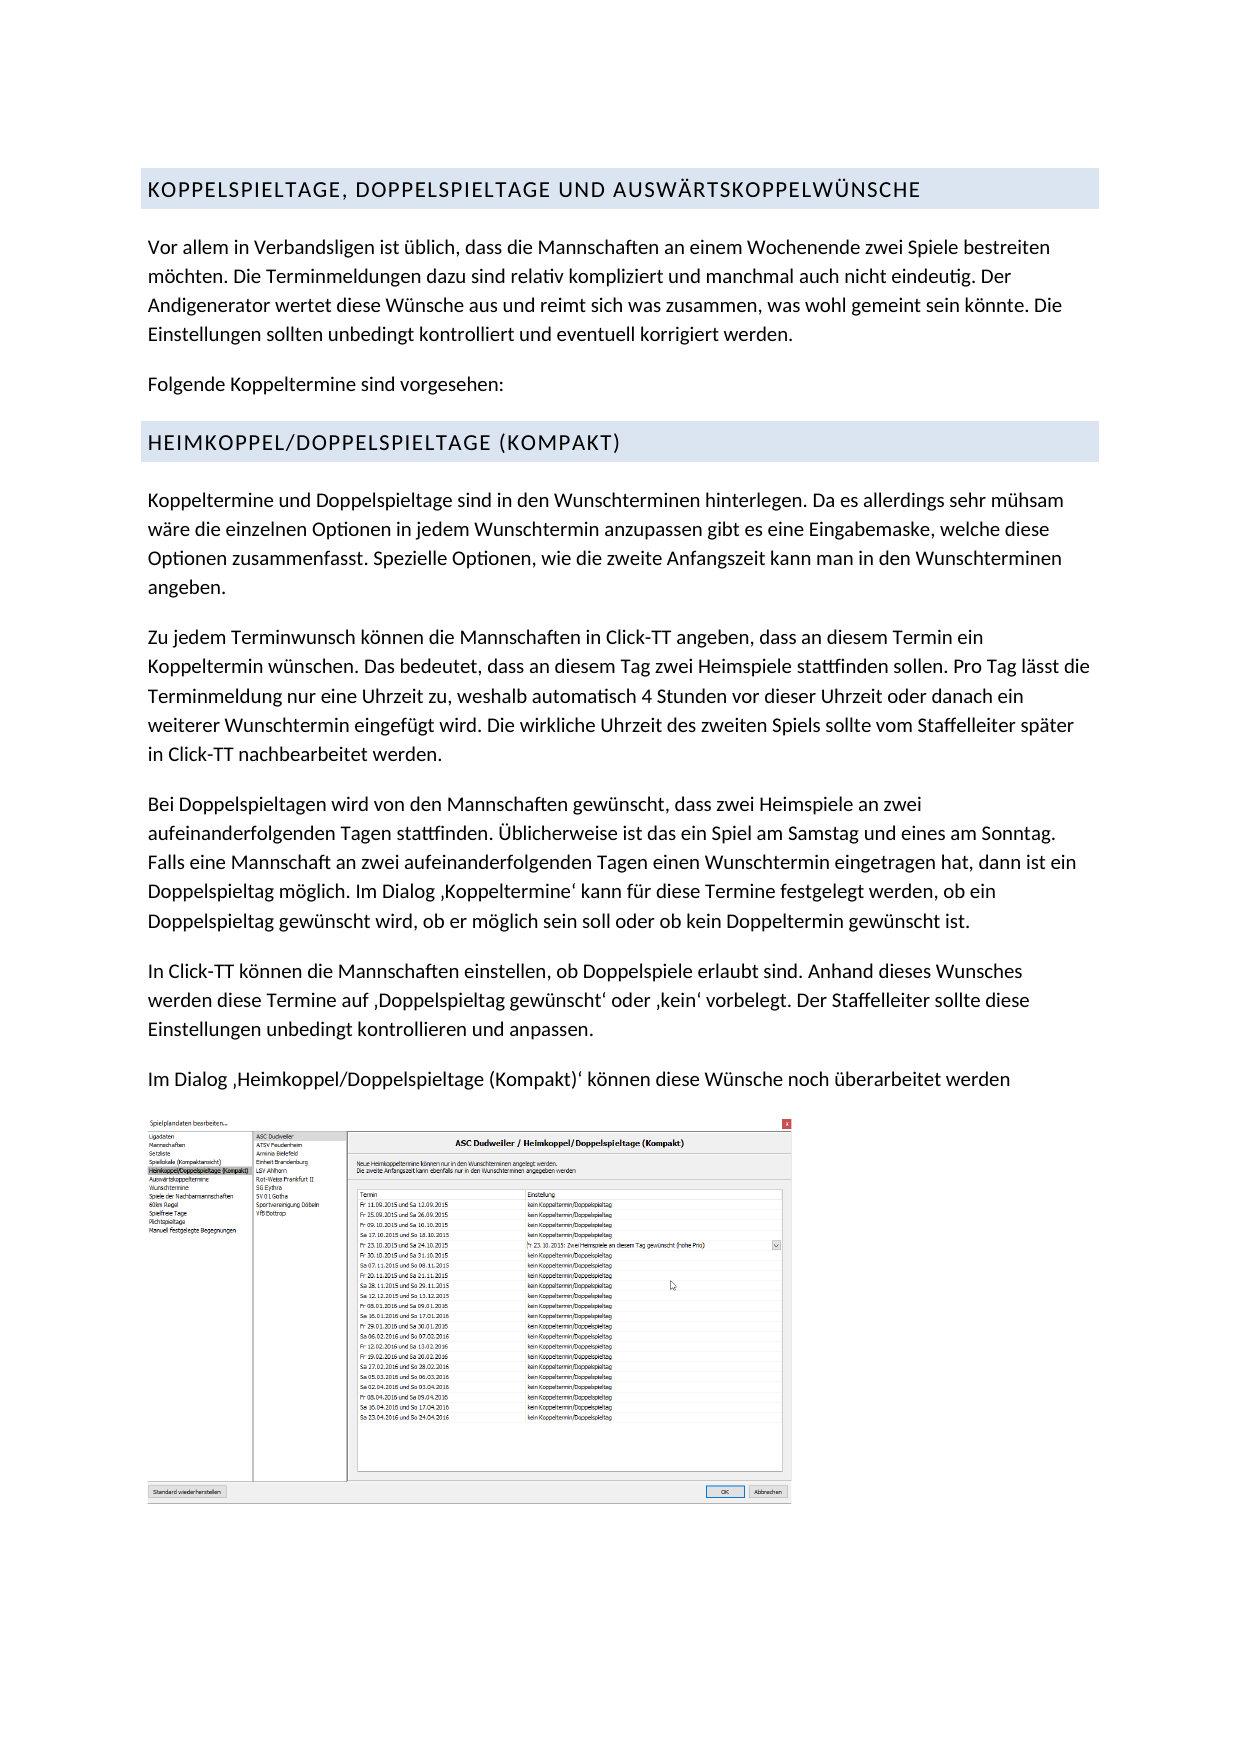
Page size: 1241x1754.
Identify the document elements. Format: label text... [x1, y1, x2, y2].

text Im Dialog ‚Heimkoppel/Doppelspieltage (Kompakt)‘ können diese Wünsche noch überarbeitet werden [148, 1066, 1093, 1092]
text Folgende Koppeltermine sind vorgesehen: [148, 371, 1093, 397]
text Bei Doppelspieltagen wird von den Mannschaften gewünscht, dass zwei Heimspiele an zwei aufeinanderfolgenden Tagen stattfinden. Üblicherweise ist das ein Spiel am Samstag und eines am Sonntag. Falls eine Mannschaft an zwei aufeinanderfolgenden Tagen einen Wunschtermin eingetragen hat, dann ist ein Doppelspieltag möglich. Im Dialog ‚Koppeltermine‘ kann für diese Termine festgelegt werden, ob ein Doppelspieltag gewünscht wird, ob er möglich sein soll oder ob kein Doppeltermin gewünscht ist. [148, 791, 1093, 933]
picture [147, 1116, 792, 1504]
text Vor allem in Verbandsligen ist üblich, dass die Mannschaften an einem Wochenende zwei Spiele bestreiten möchten. Die Terminmeldungen dazu sind relativ kompliziert und manchmal auch nicht eindeutig. Der Andigenerator wertet diese Wünsche aus und reimt sich was zusammen, was wohl gemeint sein könnte. Die Einstellungen sollten unbedingt kontrolliert und eventuell korrigiert werden. [148, 234, 1093, 347]
subtitle Heimkoppel/Doppelspieltage (Kompakt) [148, 428, 1093, 456]
subtitle Koppelspieltage, Doppelspieltage und Auswärtskoppelwünsche [148, 175, 1093, 203]
text Zu jedem Terminwunsch können die Mannschaften in Click-TT angeben, dass an diesem Termin ein Koppeltermin wünschen. Das bedeutet, dass an diesem Tag zwei Heimspiele stattfinden sollen. Pro Tag lässt die Terminmeldung nur eine Uhrzeit zu, weshalb automatisch 4 Stunden vor dieser Uhrzeit oder danach ein weiterer Wunschtermin eingefügt wird. Die wirkliche Uhrzeit des zweiten Spiels sollte vom Staffelleiter später in Click-TT nachbearbeitet werden. [148, 624, 1093, 767]
text In Click-TT können die Mannschaften einstellen, ob Doppelspiele erlaubt sind. Anhand dieses Wunsches werden diese Termine auf ‚Doppelspieltag gewünscht‘ oder ‚kein‘ vorbelegt. Der Staffelleiter sollte diese Einstellungen unbedingt kontrollieren und anpassen. [148, 958, 1093, 1042]
text Koppeltermine und Doppelspieltage sind in den Wunschterminen hinterlegen. Da es allerdings sehr mühsam wäre die einzelnen Optionen in jedem Wunschtermin anzupassen gibt es eine Eingabemaske, welche diese Optionen zusammenfasst. Spezielle Optionen, wie die zweite Anfangszeit kann man in den Wunschterminen angeben. [148, 487, 1093, 600]
